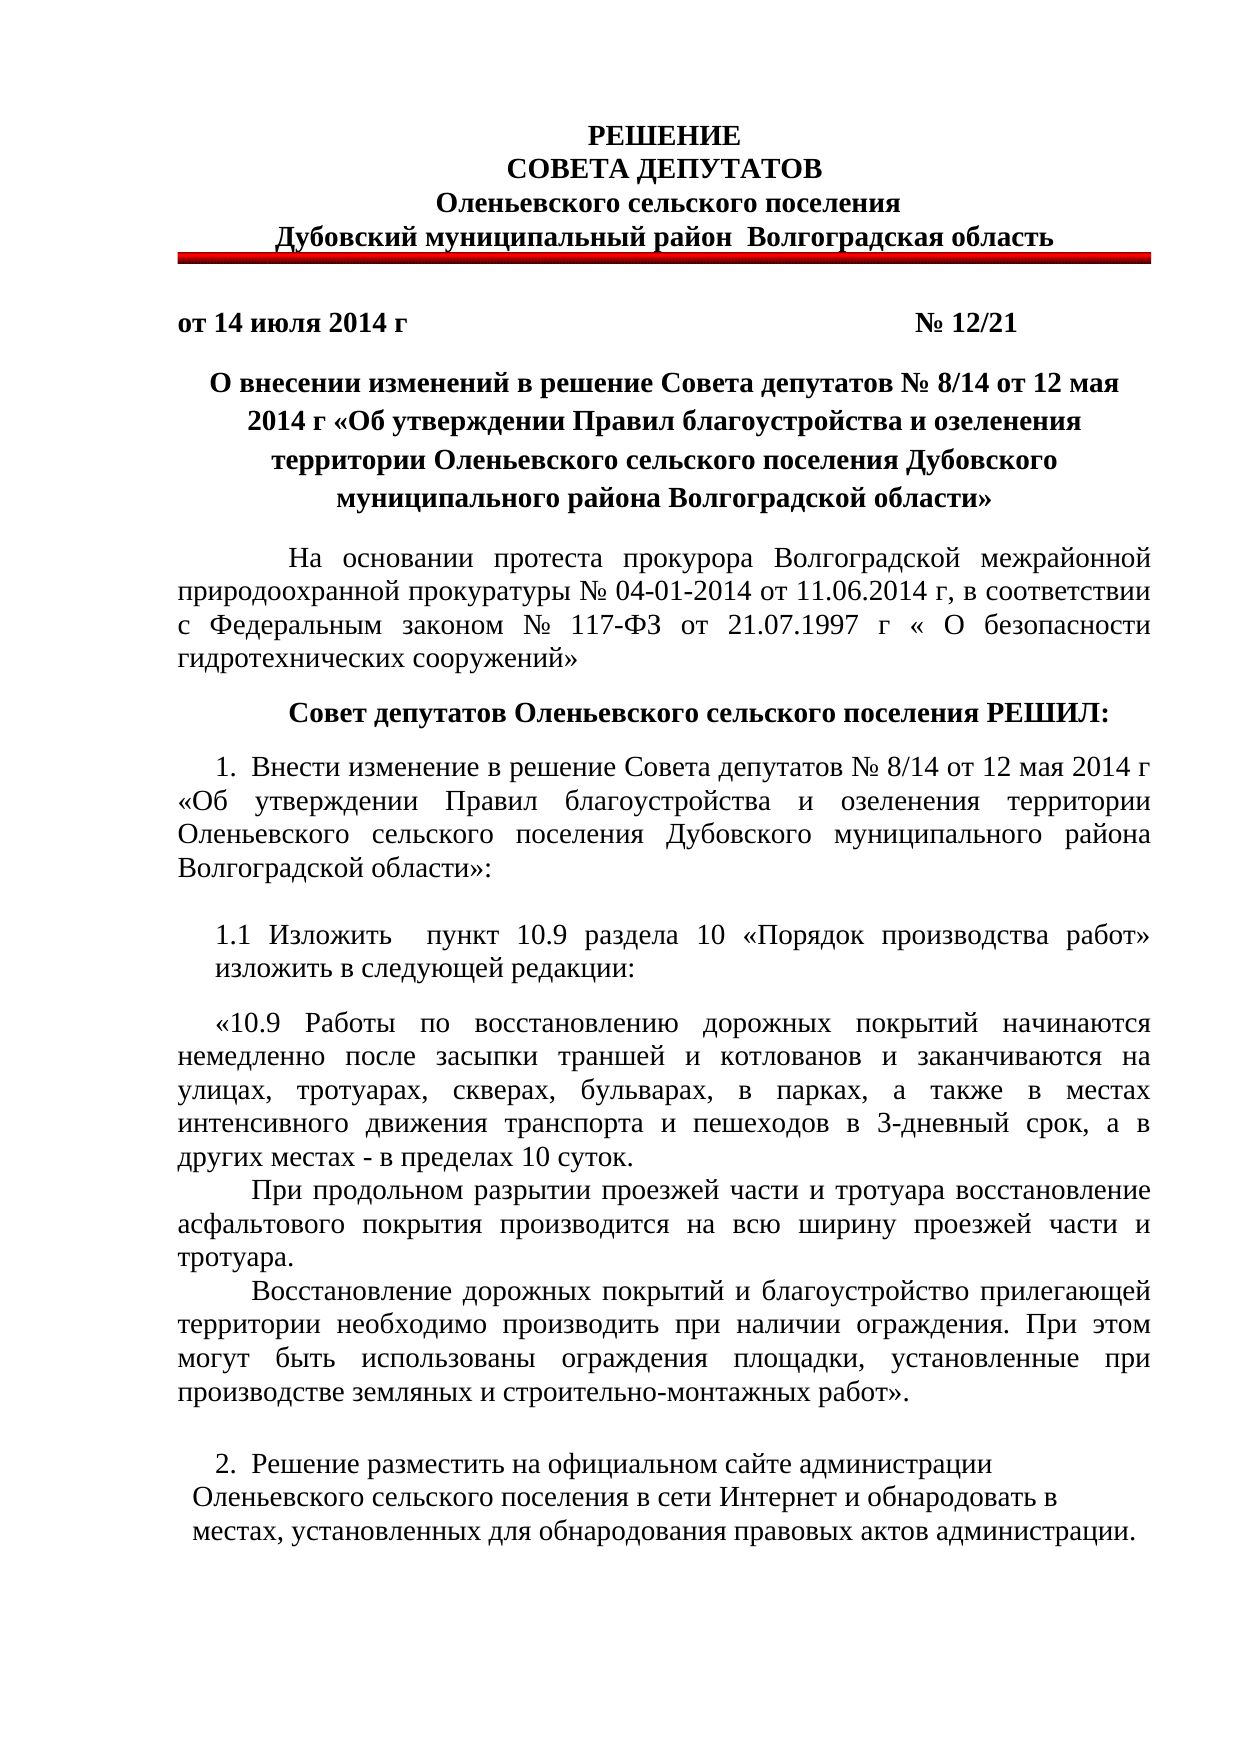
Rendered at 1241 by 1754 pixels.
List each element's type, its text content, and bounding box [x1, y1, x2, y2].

list Решение разместить на официальном сайте администрации Оленьевского сельского поселения в сети Интернет и обнародовать в местах, установленных для обнародования правовых актов администрации. [192, 1446, 1152, 1546]
text О внесении изменений в решение Совета депутатов № 8/14 от 12 мая 2014 г «Об утверждении Правил благоустройства и озеленения территории Оленьевского сельского поселения Дубовского муниципального района Волгоградской области» [177, 365, 1152, 514]
text На основании протеста прокурора Волгоградской межрайонной природоохранной прокуратуры № 04-01-2014 от 11.06.2014 г, в соответствии с Федеральным законом № 117-ФЗ от 21.07.1997 г « О безопасности гидротехнических сооружений» [177, 540, 1152, 674]
text РЕШЕНИЕ [177, 118, 1152, 152]
list Внести изменение в решение Совета депутатов № 8/14 от 12 мая 2014 г «Об утверждении Правил благоустройства и озеленения территории Оленьевского сельского поселения Дубовского муниципального района Волгоградской области»: [177, 749, 1152, 883]
text При продольном разрытии проезжей части и тротуара восстановление асфальтового покрытия производится на всю ширину проезжей части и тротуара. [177, 1172, 1152, 1273]
picture [177, 252, 1152, 264]
text Оленьевского сельского поселения [177, 185, 1152, 219]
text Дубовский муниципальный район Волгоградская область [177, 219, 1152, 252]
list 1.1 Изложить пункт 10.9 раздела 10 «Порядок производства работ» изложить в следующей редакции: [215, 917, 1152, 984]
text Совет депутатов Оленьевского сельского поселения РЕШИЛ: [177, 695, 1152, 728]
text СОВЕТА ДЕПУТАТОВ [177, 152, 1152, 185]
text от 14 июля 2014 г № 12/21 [177, 305, 1152, 339]
text Восстановление дорожных покрытий и благоустройство прилегающей территории необходимо производить при наличии ограждения. При этом могут быть использованы ограждения площадки, установленные при производстве земляных и строительно-монтажных работ». [177, 1273, 1152, 1407]
text «10.9 Работы по восстановлению дорожных покрытий начинаются немедленно после засыпки траншей и котлованов и заканчиваются на улицах, тротуарах, скверах, бульварах, в парках, а также в местах интенсивного движения транспорта и пешеходов в 3-дневный срок, а в других местах - в пределах 10 суток. [177, 1005, 1152, 1172]
